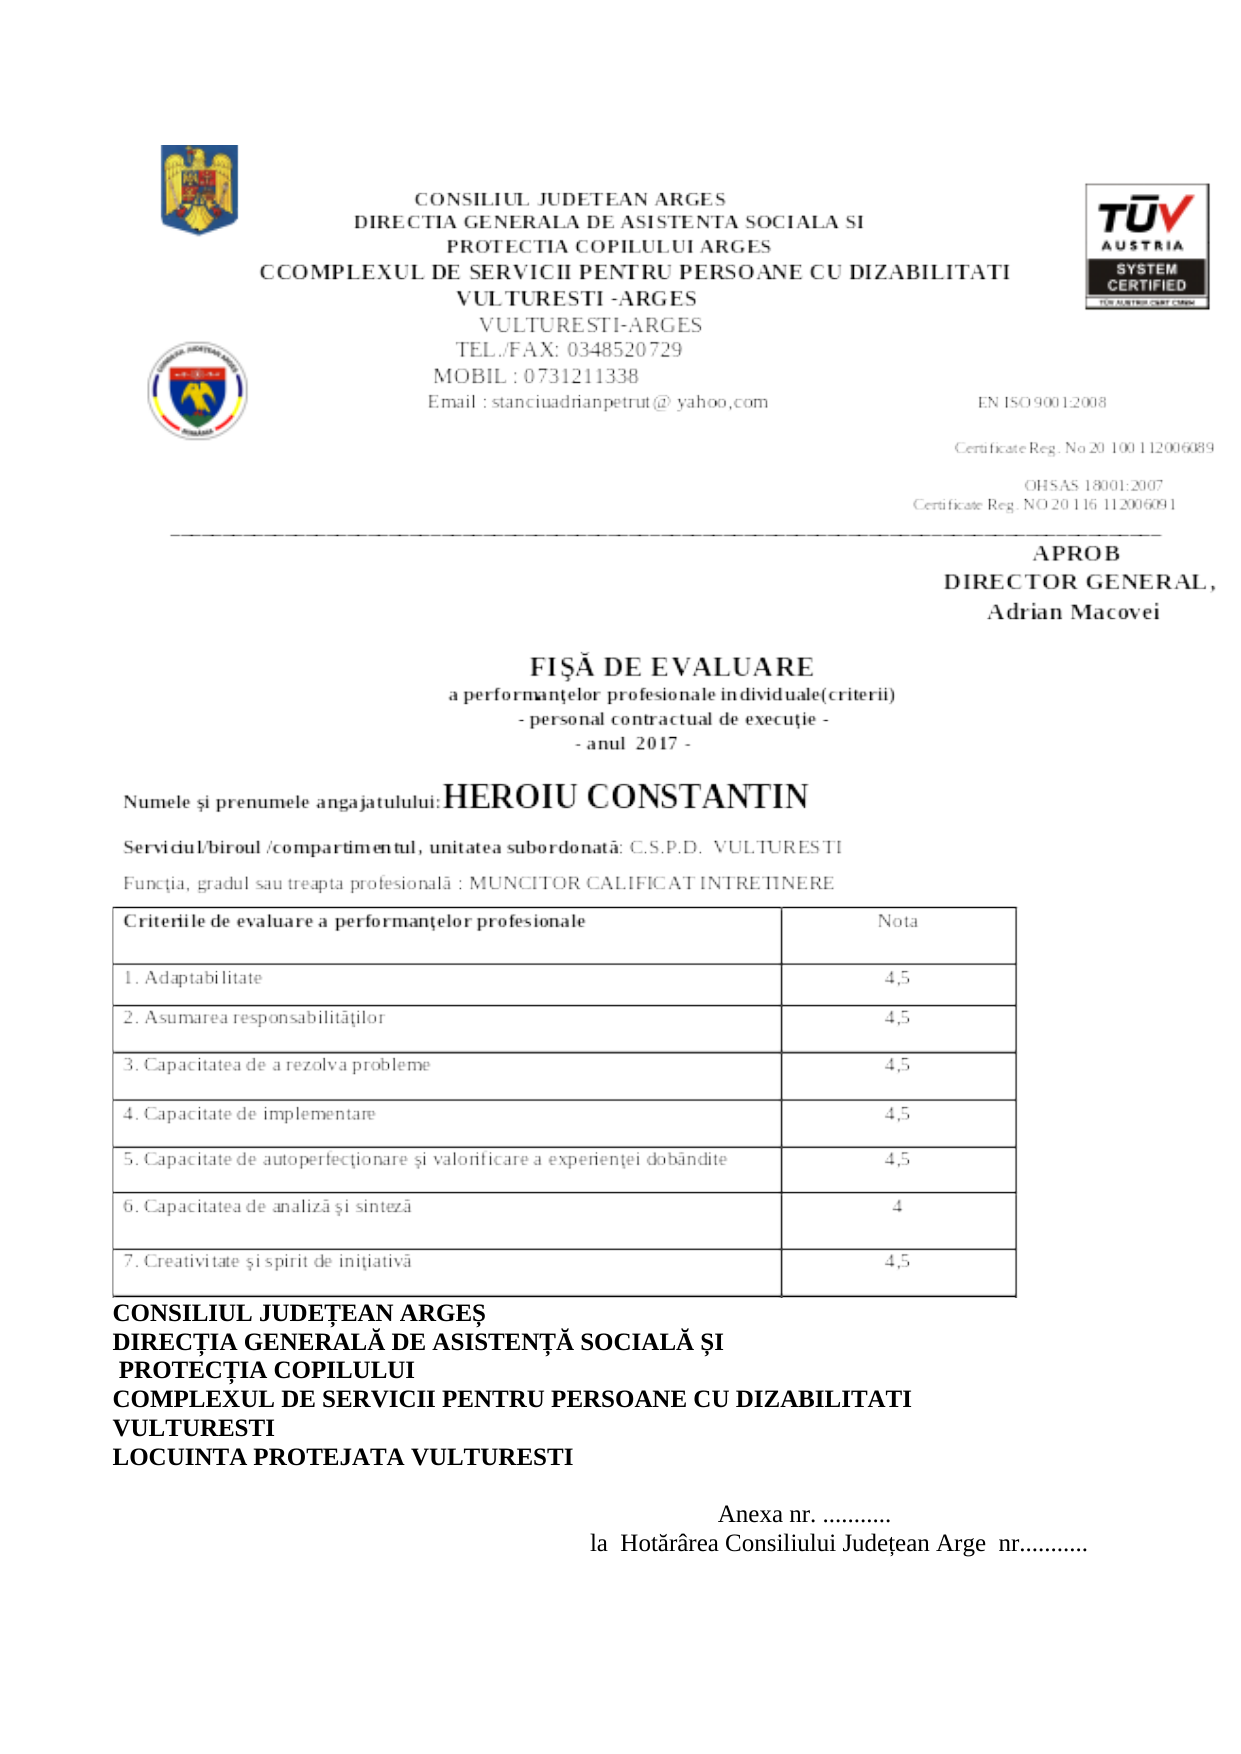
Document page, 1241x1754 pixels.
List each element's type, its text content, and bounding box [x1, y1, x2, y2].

text COMPLEXUL DE SERVICII PENTRU PERSOANE CU DIZABILITATI VULTURESTI [112, 1384, 1012, 1442]
text LOCUINTA PROTEJATA VULTURESTI [112, 1442, 1012, 1470]
text la Hotărârea Consiliului Județean Arge nr........... [300, 1528, 1128, 1557]
text DIRECȚIA GENERALĂ DE ASISTENȚĂ SOCIALĂ ȘI [112, 1327, 1012, 1355]
text Anexa nr. ........... [300, 1499, 1128, 1528]
text CONSILIUL JUDEȚEAN ARGEȘ [112, 1298, 1012, 1327]
text PROTECȚIA COPILULUI [112, 1355, 966, 1384]
